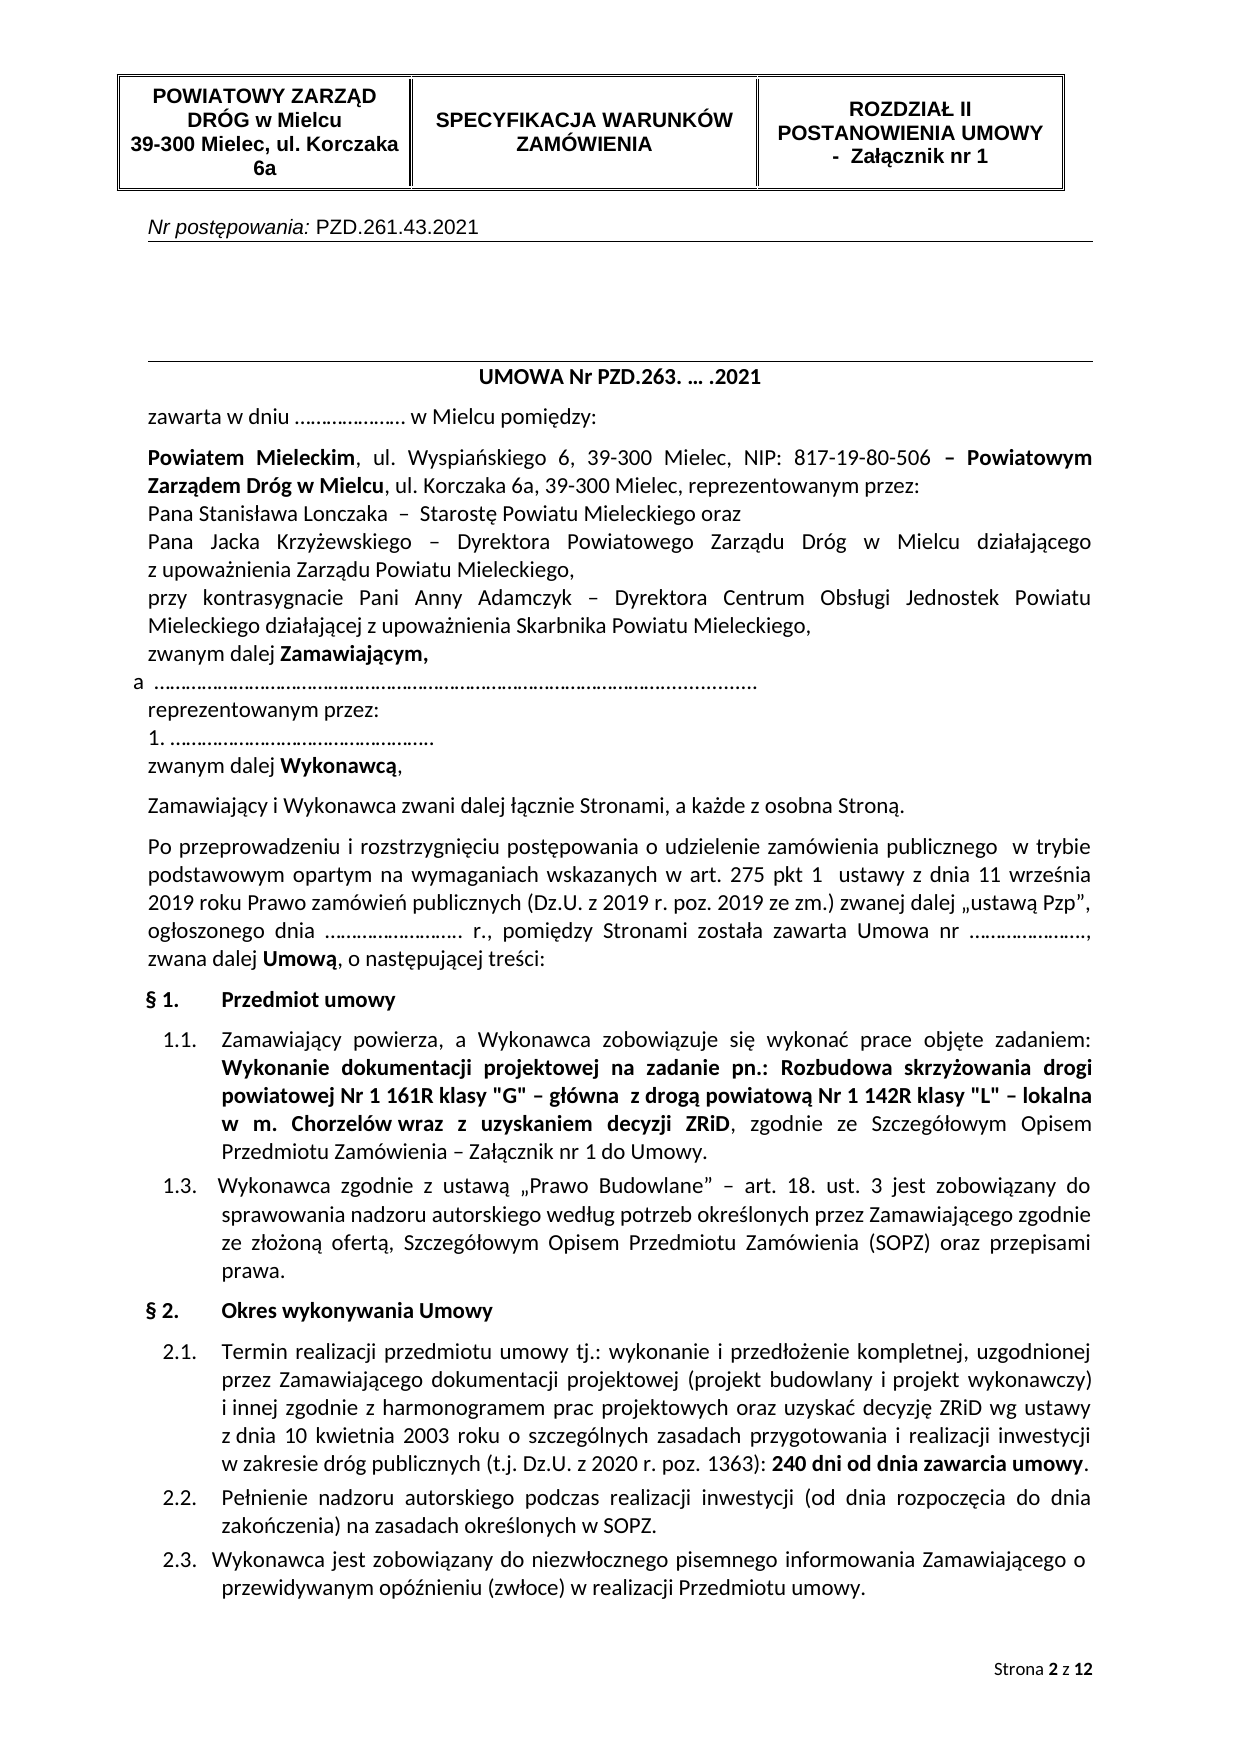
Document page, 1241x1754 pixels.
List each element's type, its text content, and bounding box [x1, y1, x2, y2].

text 1. ………………………………………….. [148, 723, 1093, 751]
subtitle Zamawiający powierza, a Wykonawca zobowiązuje się wykonać prace objęte zadaniem: Wykonanie dokumentacji projektowej na zadanie pn.: Rozbudowa skrzyżowania drogi powiatowej Nr 1 161R klasy "G" – główna z drogą powiatową Nr 1 142R klasy "L" – lokalna w m. Chorzelów wraz z uzyskaniem decyzji ZRiD, zgodnie ze Szczegółowym Opisem Przedmiotu Zamówienia – Załącznik nr 1 do Umowy. [162, 1025, 1093, 1165]
subtitle Pełnienie nadzoru autorskiego podczas realizacji inwestycji (od dnia rozpoczęcia do dnia zakończenia) na zasadach określonych w SOPZ. [162, 1483, 1093, 1539]
subtitle Okres wykonywania Umowy [162, 1296, 1093, 1324]
text Zamawiający i Wykonawca zwani dalej łącznie Stronami, a każde z osobna Stroną. [148, 792, 1093, 820]
text przy kontrasygnacie Pani Anny Adamczyk – Dyrektora Centrum Obsługi Jednostek Powiatu Mieleckiego działającej z upoważnienia Skarbnika Powiatu Mieleckiego, [148, 583, 1093, 639]
subtitle Przedmiot umowy [162, 985, 1093, 1013]
text Powiatem Mieleckim, ul. Wyspiańskiego 6, 39-300 Mielec, NIP: 817-19-80-506 – Powiatowym Zarządem Dróg w Mielcu, ul. Korczaka 6a, 39-300 Mielec, reprezentowanym przez: [148, 443, 1093, 499]
subtitle Termin realizacji przedmiotu umowy tj.: wykonanie i przedłożenie kompletnej, uzgodnionej przez Zamawiającego dokumentacji projektowej (projekt budowlany i projekt wykonawczy) i innej zgodnie z harmonogramem prac projektowych oraz uzyskać decyzję ZRiD wg ustawy z dnia 10 kwietnia 2003 roku o szczególnych zasadach przygotowania i realizacji inwestycji w zakresie dróg publicznych (t.j. Dz.U. z 2020 r. poz. 1363): 240 dni od dnia zawarcia umowy. [162, 1337, 1093, 1477]
text a ……………………………………………………………………………………................. [133, 667, 1093, 695]
text zwanym dalej Wykonawcą, [148, 751, 1093, 779]
text 2.3. Wykonawca jest zobowiązany do niezwłocznego pisemnego informowania Zamawiającego o przewidywanym opóźnieniu (zwłoce) w realizacji Przedmiotu umowy. [162, 1545, 1093, 1601]
text 1.3. Wykonawca zgodnie z ustawą „Prawo Budowlane” – art. 18. ust. 3 jest zobowiązany do sprawowania nadzoru autorskiego według potrzeb określonych przez Zamawiającego zgodnie ze złożoną ofertą, Szczegółowym Opisem Przedmiotu Zamówienia (SOPZ) oraz przepisami prawa. [162, 1172, 1093, 1284]
text Pana Stanisława Lonczaka – Starostę Powiatu Mieleckiego oraz [148, 499, 1093, 527]
text Pana Jacka Krzyżewskiego – Dyrektora Powiatowego Zarządu Dróg w Mielcu działającego z upoważnienia Zarządu Powiatu Mieleckiego, [148, 527, 1093, 583]
title UMOWA Nr PZD.263. … .2021 [148, 362, 1093, 390]
text Po przeprowadzeniu i rozstrzygnięciu postępowania o udzielenie zamówienia publicznego w trybie podstawowym opartym na wymaganiach wskazanych w art. 275 pkt 1 ustawy z dnia 11 września 2019 roku Prawo zamówień publicznych (Dz.U. z 2019 r. poz. 2019 ze zm.) zwanej dalej „ustawą Pzp”, ogłoszonego dnia …………………….. r., pomiędzy Stronami została zawarta Umowa nr …………………., zwana dalej Umową, o następującej treści: [148, 832, 1093, 972]
text zwanym dalej Zamawiającym, [148, 639, 1093, 667]
text reprezentowanym przez: [148, 695, 1093, 723]
text zawarta w dniu ………………… w Mielcu pomiędzy: [148, 402, 1093, 430]
